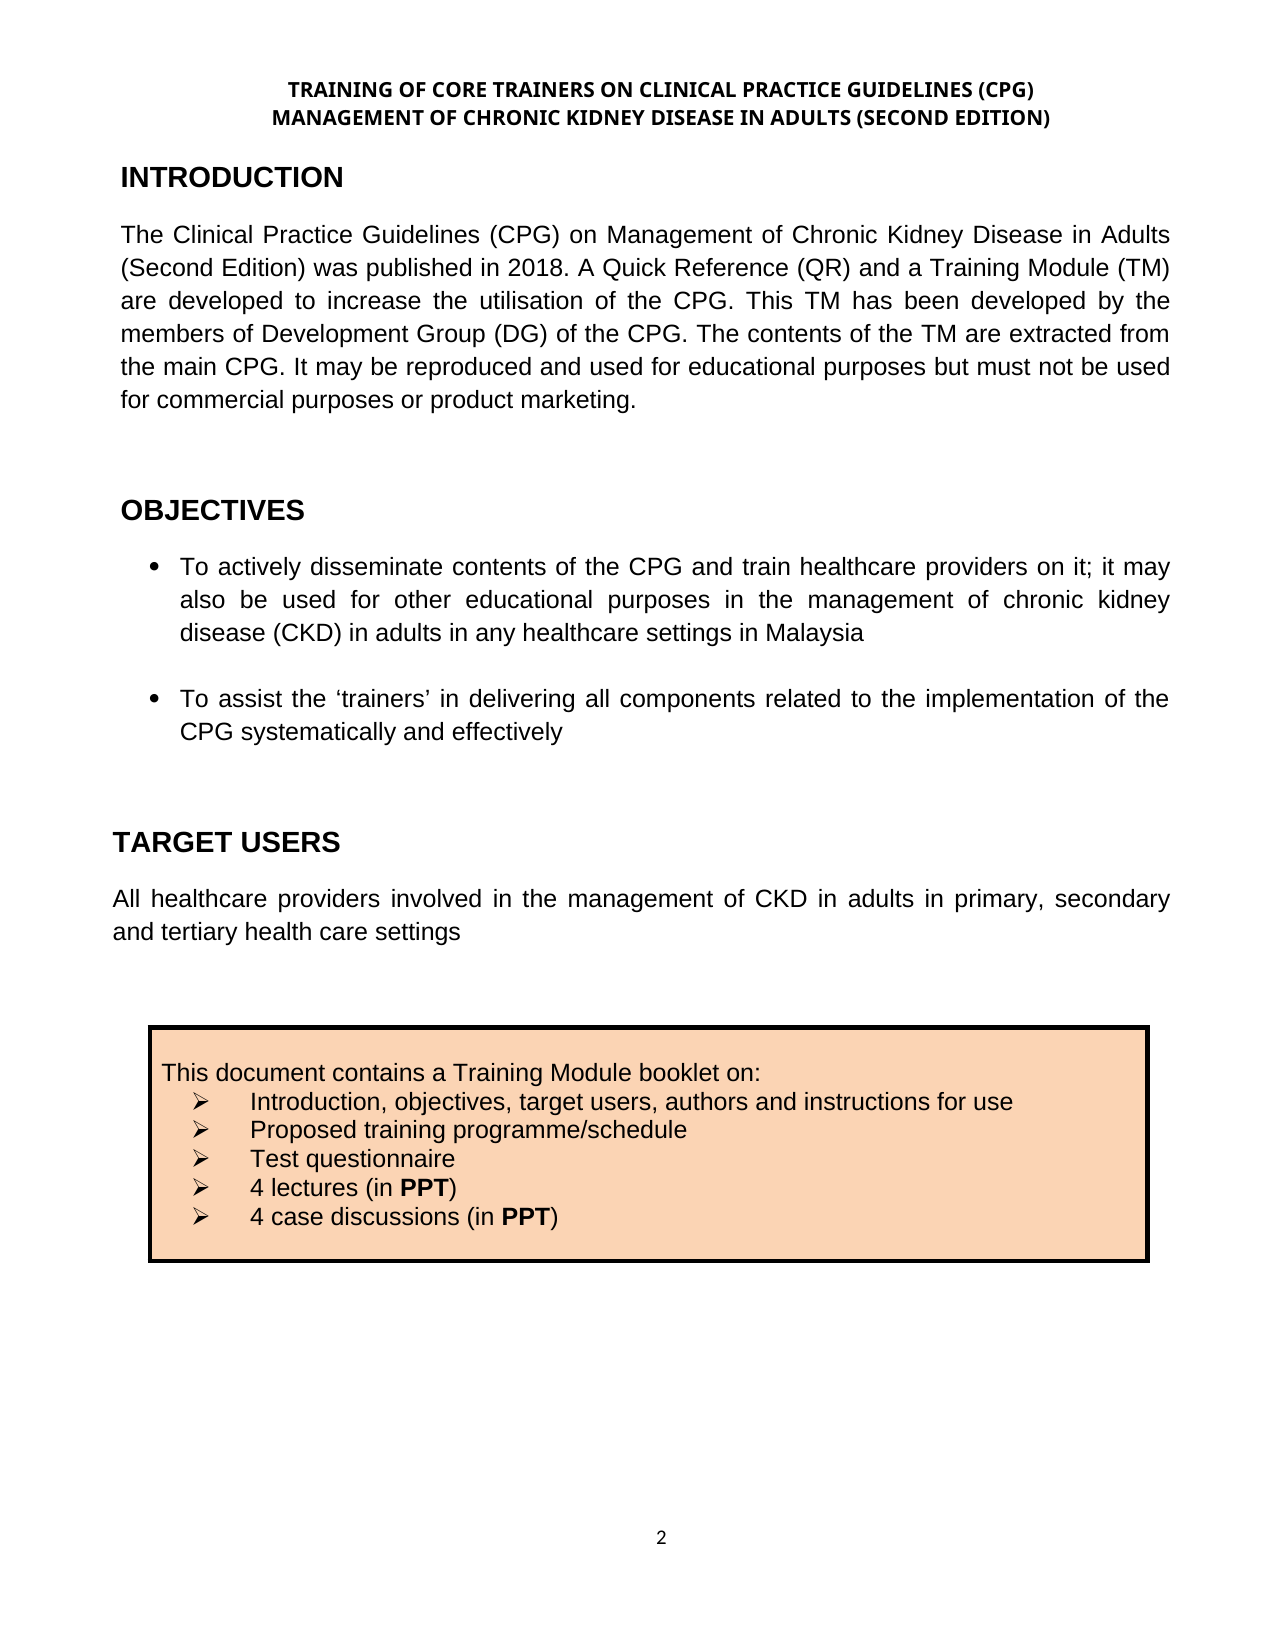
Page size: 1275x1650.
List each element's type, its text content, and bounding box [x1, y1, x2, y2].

list To actively disseminate contents of the CPG and train healthcare providers on it; it may also be used for other educational purposes in the management of chronic kidney disease (CKD) in adults in any healthcare settings in Malaysia [150, 552, 1172, 647]
text TARGET USERS [112, 825, 1172, 858]
list To assist the ‘trainers’ in delivering all components related to the implementation of the CPG systematically and effectively [150, 684, 1172, 746]
text The Clinical Practice Guidelines (CPG) on Management of Chronic Kidney Disease in Adults (Second Edition) was published in 2018. A Quick Reference (QR) and a Training Module (TM) are developed to increase the utilisation of the CPG. This TM has been developed by the members of Development Group (DG) of the CPG. The contents of the TM are extracted from the main CPG. It may be reproduced and used for educational purposes but must not be used for commercial purposes or product marketing. [120, 220, 1172, 413]
text All healthcare providers involved in the management of CKD in adults in primary, secondary and tertiary health care settings [112, 884, 1172, 946]
table_header This document contains a Training Module booklet on: Introduction, objectives, target users, authors and instructions for use Proposed training programme/schedule Test questionnaire 4 lectures (in PPT) 4 case discussions (in PPT) [152, 1030, 1145, 1259]
text INTRODUCTION [120, 160, 1172, 194]
text OBJECTIVES [112, 492, 1172, 526]
